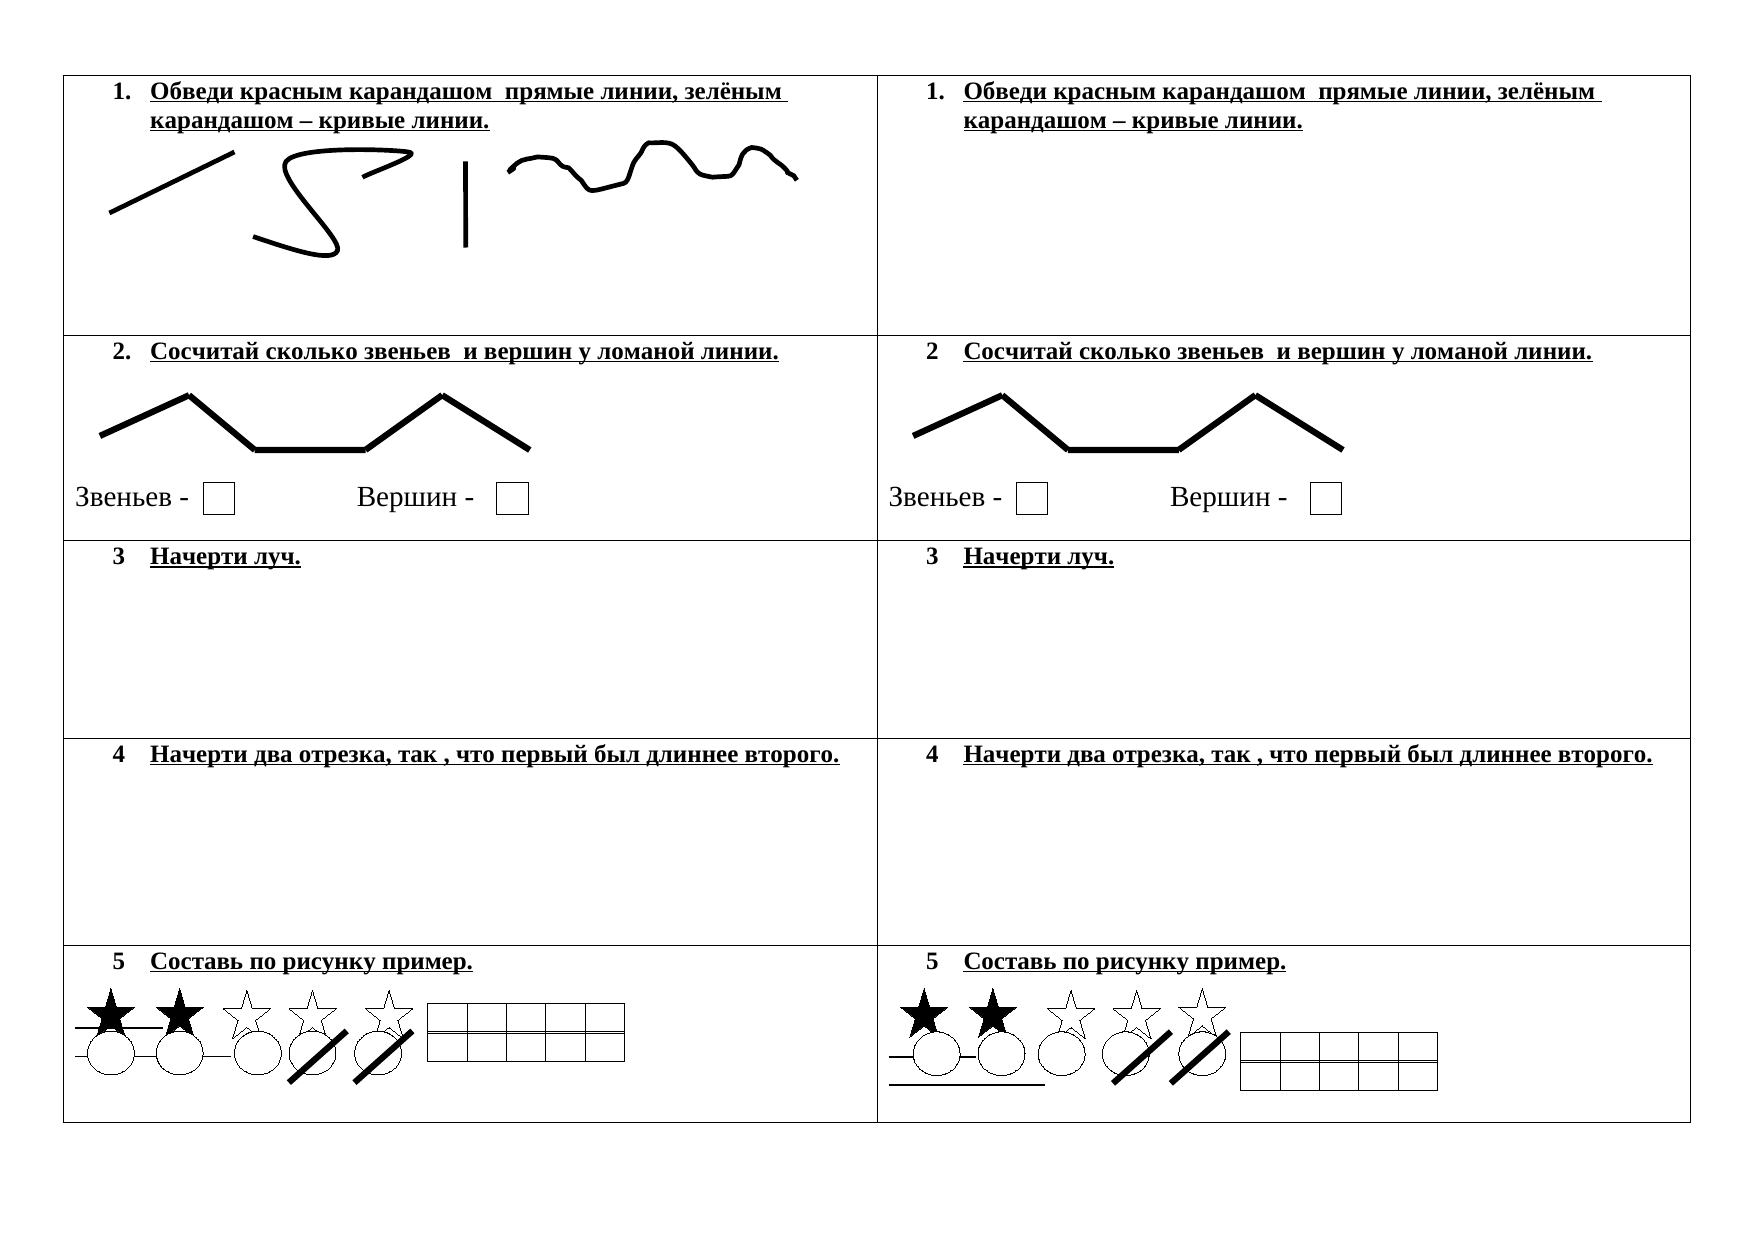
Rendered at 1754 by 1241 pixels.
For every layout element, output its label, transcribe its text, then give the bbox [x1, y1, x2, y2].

table_cell Сосчитай сколько звеньев и вершин у ломаной линии. Звеньев - Вершин - [878, 336, 1690, 540]
table_cell Начерти два отрезка, так , что первый был длиннее второго. [878, 739, 1690, 945]
table_cell Обведи красным карандашом прямые линии, зелёным карандашом – кривые линии. [878, 76, 1690, 335]
table_cell Составь по рисунку пример. [878, 946, 1690, 1122]
table_cell Составь по рисунку пример. [64, 946, 877, 1122]
table_cell Начерти луч. [878, 541, 1690, 738]
table_cell Обведи красным карандашом прямые линии, зелёным карандашом – кривые линии. [64, 76, 877, 335]
table_cell Начерти два отрезка, так , что первый был длиннее второго. [64, 739, 877, 945]
table_cell Начерти луч. [64, 541, 877, 738]
table_cell Сосчитай сколько звеньев и вершин у ломаной линии. Звеньев - Вершин - [64, 336, 877, 540]
